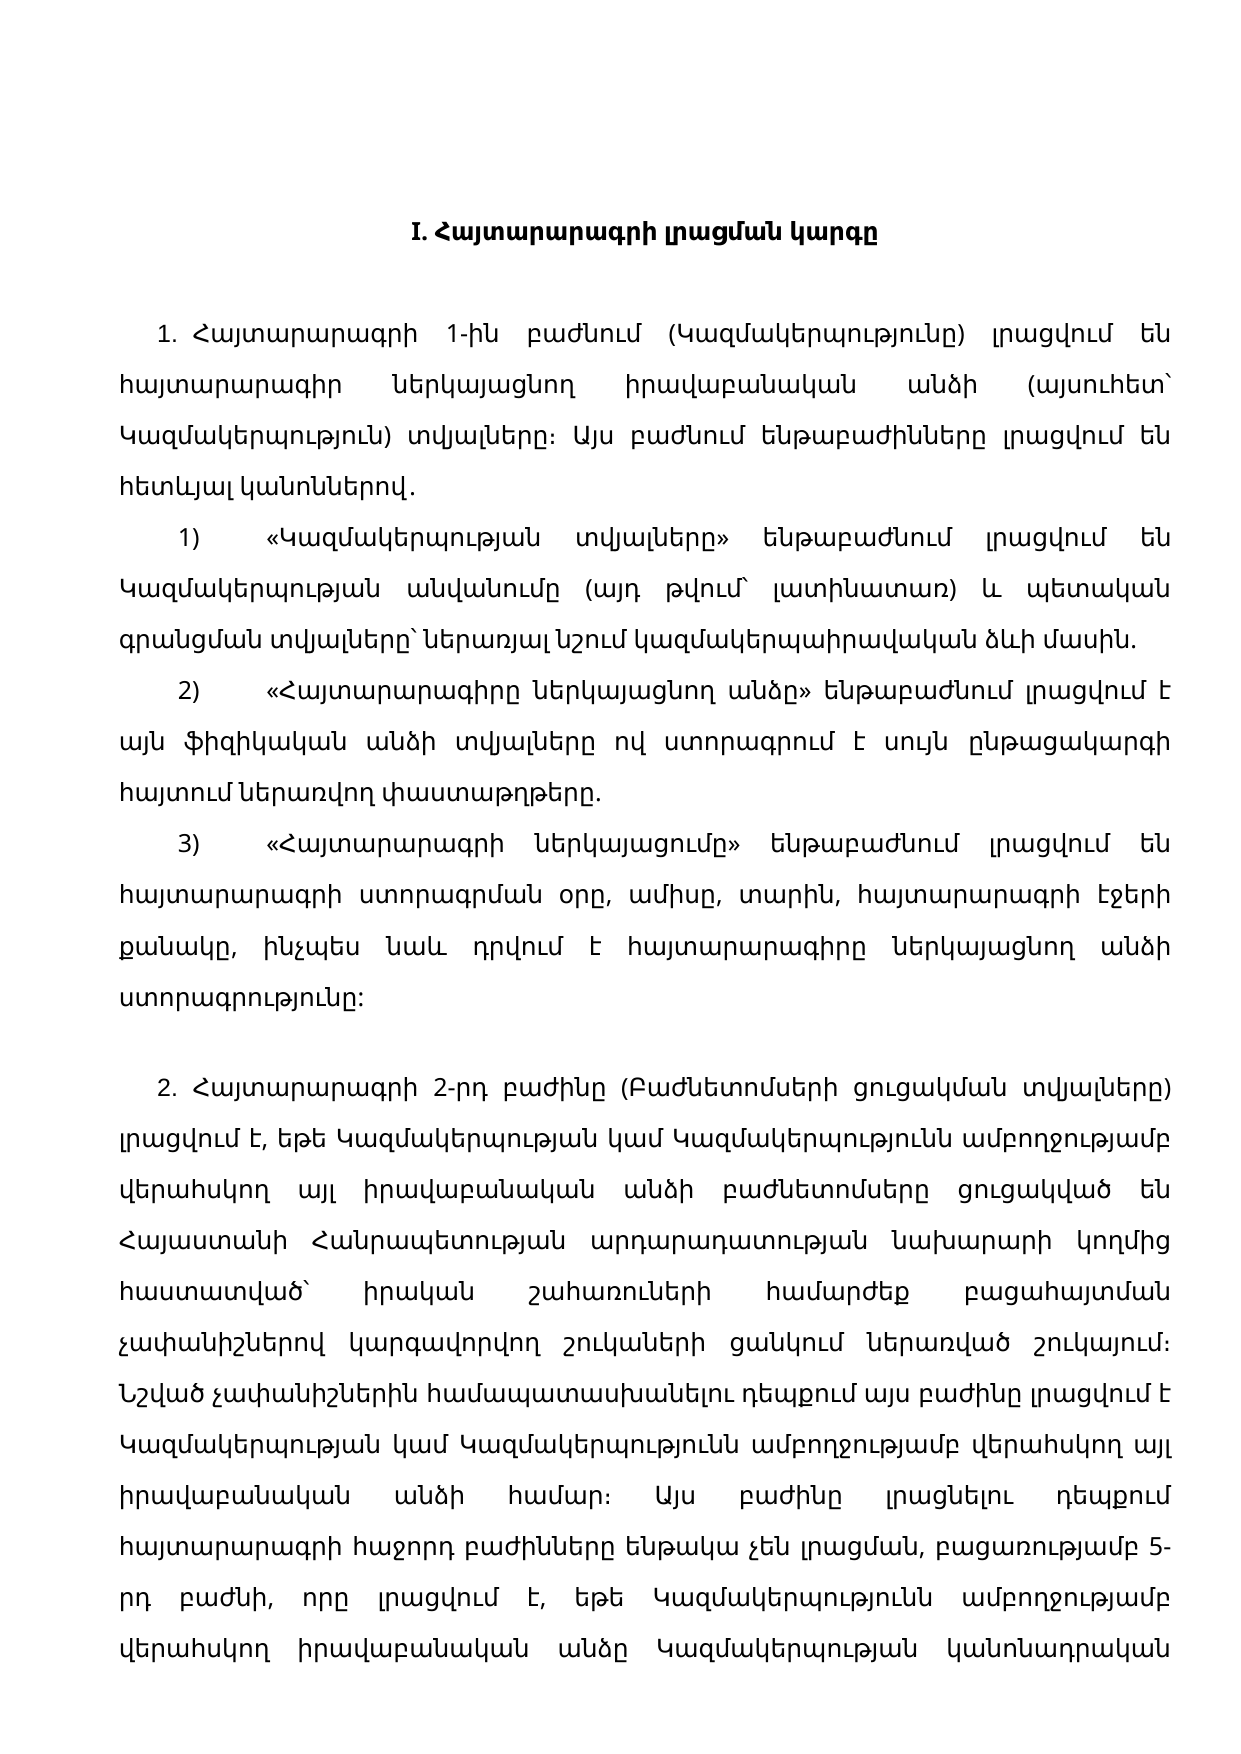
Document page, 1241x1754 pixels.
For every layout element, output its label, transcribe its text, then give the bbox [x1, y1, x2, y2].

list «Կազմակերպության տվյալները» ենթաբաժնում լրացվում են Կազմակերպության անվանումը (այդ թվում՝ լատինատառ) և պետական գրանցման տվյալները՝ ներառյալ նշում կազմակերպաիրավական ձևի մասին. [118, 520, 1171, 656]
list «Հայտարարագրի ներկայացումը» ենթաբաժնում լրացվում են հայտարարագրի ստորագրման օրը, ամիսը, տարին, հայտարարագրի էջերի քանակը, ինչպես նաև դրվում է հայտարարագիրը ներկայացնող անձի ստորագրությունը: [118, 826, 1171, 1013]
list «Հայտարարագիրը ներկայացնող անձը» ենթաբաժնում լրացվում է այն ֆիզիկական անձի տվյալները ով ստորագրում է սույն ընթացակարգի հայտում ներառվող փաստաթղթերը. [118, 673, 1171, 809]
list Հայտարարագրի 1-ին բաժնում (Կազմակերպությունը) լրացվում են հայտարարագիր ներկայացնող իրավաբանական անձի (այսուհետ՝ Կազմակերպություն) տվյալները։ Այս բաժնում ենթաբաժինները լրացվում են հետևյալ կանոններով․ [118, 316, 1171, 503]
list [118, 1069, 1171, 1665]
text I. Հայտարարագրի լրացման կարգը [118, 213, 1171, 248]
